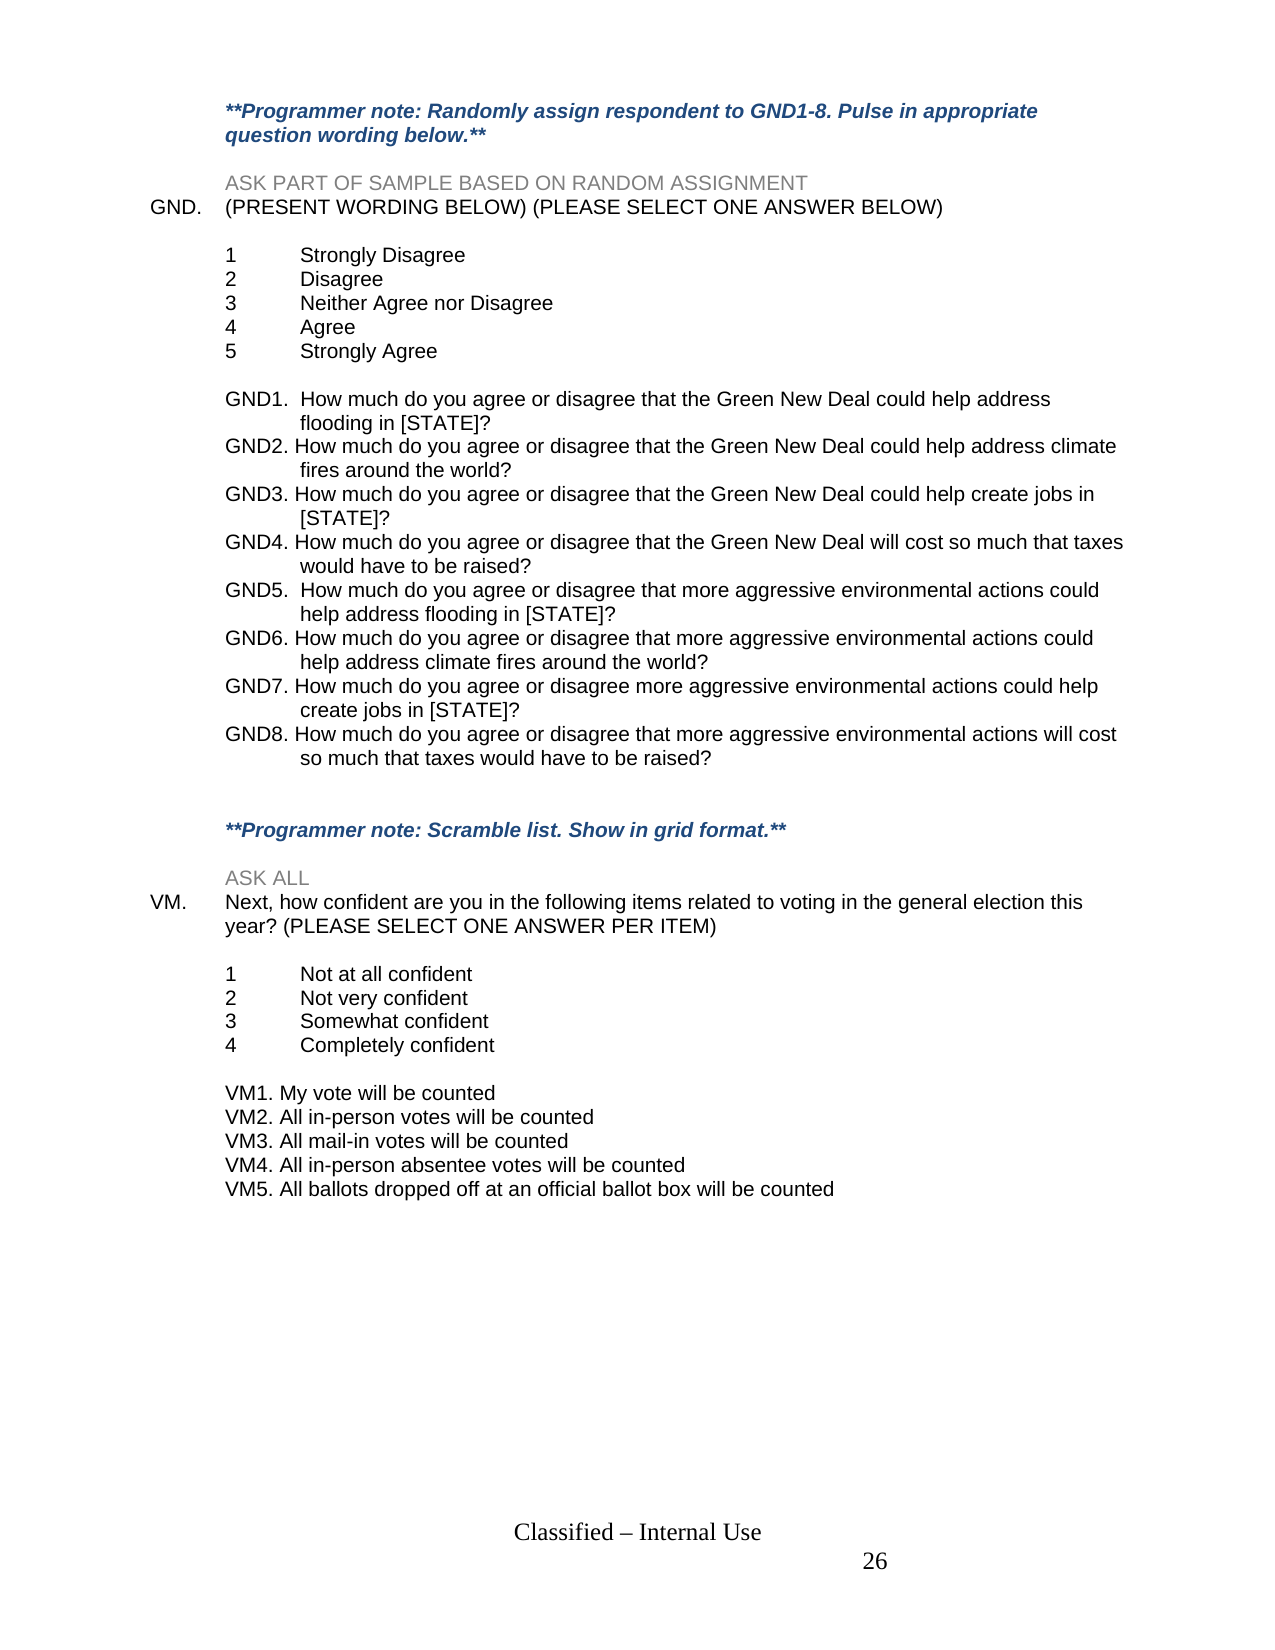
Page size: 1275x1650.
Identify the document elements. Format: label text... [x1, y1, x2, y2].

text 1 Strongly Disagree [150, 243, 1125, 267]
text 2 Not very confident [150, 985, 1125, 1009]
text VM5. All ballots dropped off at an official ballot box will be counted [225, 1177, 1125, 1201]
text **Programmer note: Scramble list. Show in grid format.** [225, 818, 1125, 842]
text GND5. How much do you agree or disagree that more aggressive environmental actions could help address flooding in [STATE]? [225, 578, 1125, 626]
text GND7. How much do you agree or disagree more aggressive environmental actions could help create jobs in [STATE]? [225, 674, 1125, 722]
text **Programmer note: Randomly assign respondent to GND1-8. Pulse in appropriate question wording below.** [225, 99, 1125, 147]
text GND2. How much do you agree or disagree that the Green New Deal could help address climate fires around the world? [225, 434, 1125, 482]
text ASK ALL [150, 866, 1125, 889]
text 5 Strongly Agree [150, 338, 1125, 362]
text VM3. All mail-in votes will be counted [225, 1129, 1125, 1153]
text VM1. My vote will be counted [225, 1081, 1125, 1105]
text 2 Disagree [150, 267, 1125, 291]
text 4 Completely confident [150, 1033, 1125, 1057]
text GND. (PRESENT WORDING BELOW) (PLEASE SELECT ONE ANSWER BELOW) [150, 195, 1125, 219]
text VM2. All in-person votes will be counted [225, 1105, 1125, 1129]
text GND3. How much do you agree or disagree that the Green New Deal could help create jobs in [STATE]? [225, 482, 1125, 530]
text 1 Not at all confident [150, 961, 1125, 985]
text GND8. How much do you agree or disagree that more aggressive environmental actions will cost so much that taxes would have to be raised? [225, 722, 1125, 770]
text GND4. How much do you agree or disagree that the Green New Deal will cost so much that taxes would have to be raised? [225, 530, 1125, 578]
text 3 Neither Agree nor Disagree [150, 291, 1125, 314]
text ASK PART OF SAMPLE BASED ON RANDOM ASSIGNMENT [150, 171, 1125, 195]
text GND6. How much do you agree or disagree that more aggressive environmental actions could help address climate fires around the world? [225, 626, 1125, 674]
text 3 Somewhat confident [150, 1009, 1125, 1033]
text GND1. How much do you agree or disagree that the Green New Deal could help address flooding in [STATE]? [225, 386, 1125, 434]
text VM4. All in-person absentee votes will be counted [225, 1153, 1125, 1177]
text VM. Next, how confident are you in the following items related to voting in the general election this year? (PLEASE SELECT ONE ANSWER PER ITEM) [150, 889, 1125, 937]
text 4 Agree [150, 314, 1125, 338]
